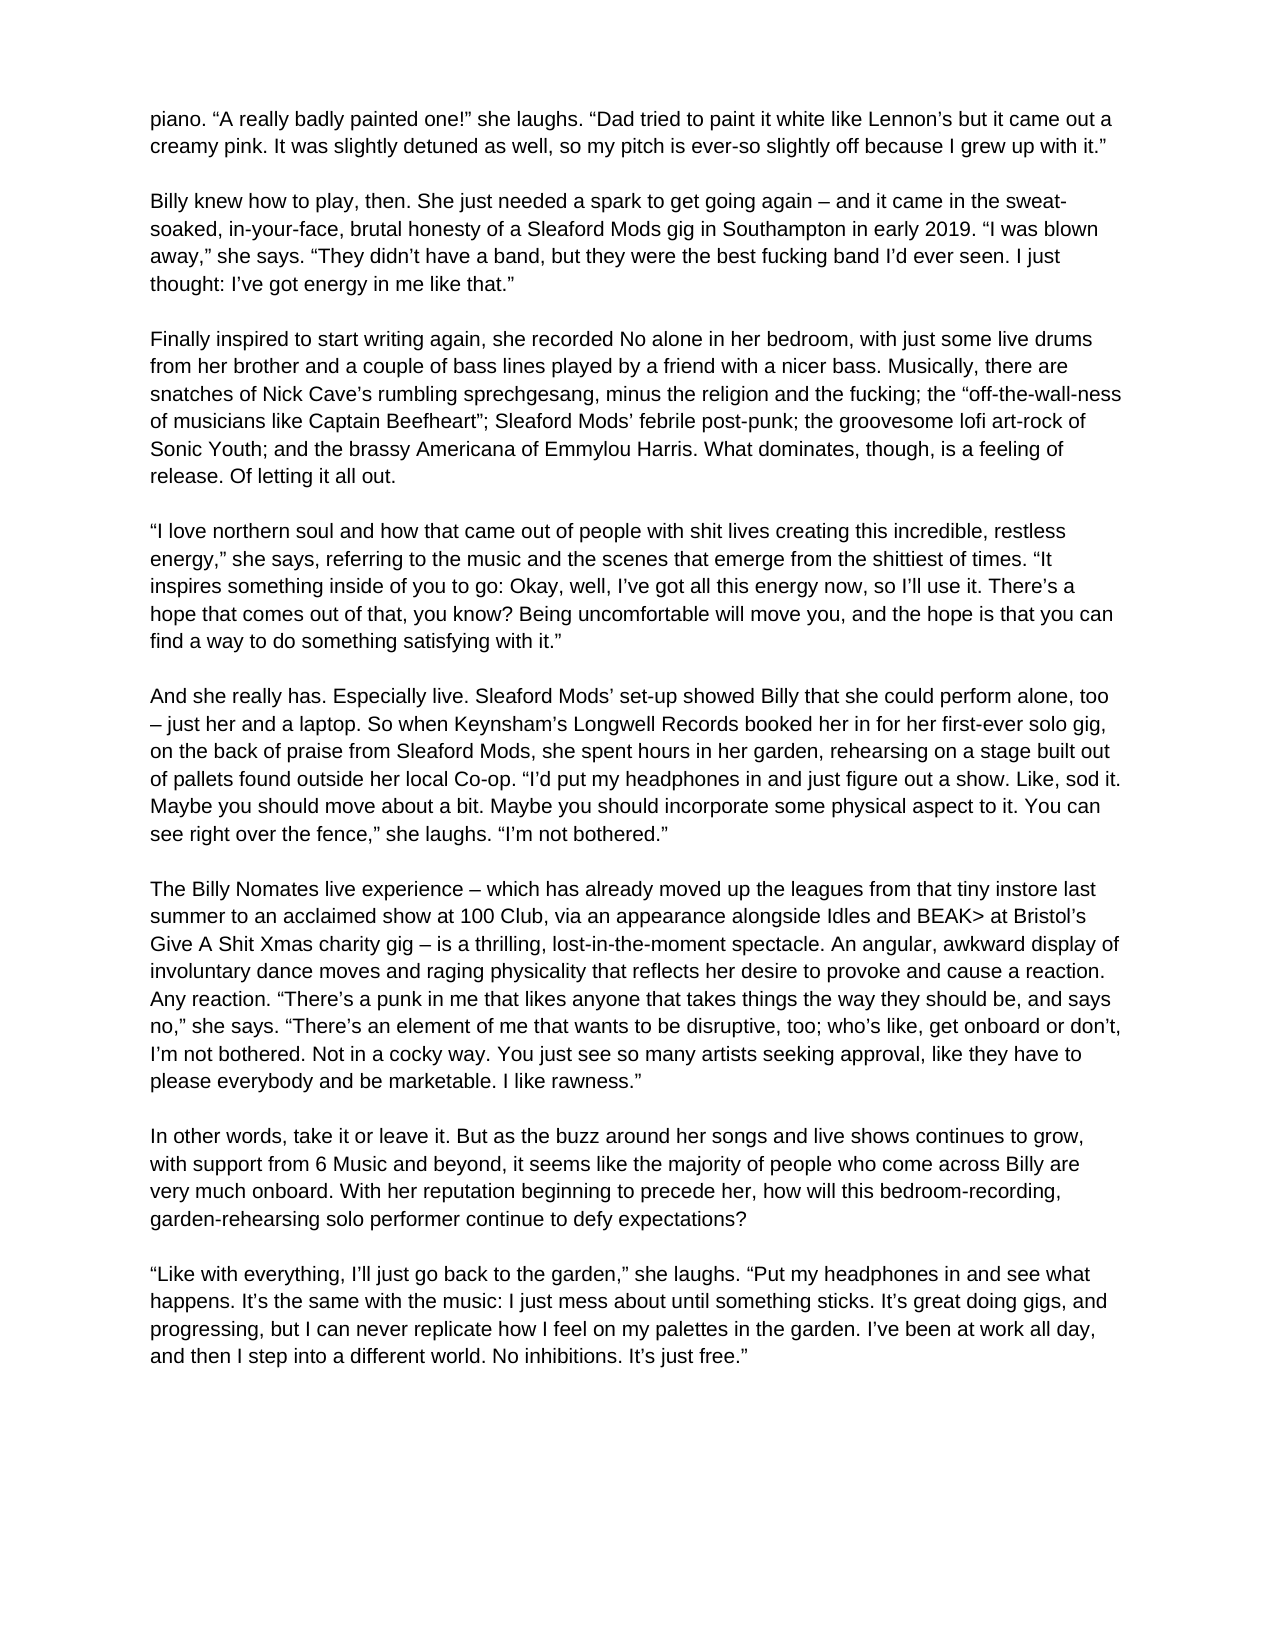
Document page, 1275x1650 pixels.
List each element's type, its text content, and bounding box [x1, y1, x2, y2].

text In other words, take it or leave it. But as the buzz around her songs and live shows continues to grow, with support from 6 Music and beyond, it seems like the majority of people who come across Billy are very much onboard. With her reputation beginning to precede her, how will this bedroom-recording, garden-rehearsing solo performer continue to defy expectations? [150, 1124, 1125, 1230]
text And she really has. Especially live. Sleaford Mods’ set-up showed Billy that she could perform alone, too – just her and a laptop. So when Keynsham’s Longwell Records booked her in for her first-ever solo gig, on the back of praise from Sleaford Mods, she spent hours in her garden, rehearsing on a stage built out of pallets found outside her local Co-op. “I’d put my headphones in and just figure out a show. Like, sod it. Maybe you should move about a bit. Maybe you should incorporate some physical aspect to it. You can see right over the fence,” she laughs. “I’m not bothered.” [150, 684, 1125, 845]
text Finally inspired to start writing again, she recorded No alone in her bedroom, with just some live drums from her brother and a couple of bass lines played by a friend with a nicer bass. Musically, there are snatches of Nick Cave’s rumbling sprechgesang, minus the religion and the fucking; the “off-the-wall-ness of musicians like Captain Beefheart”; Sleaford Mods’ febrile post-punk; the groovesome lofi art-rock of Sonic Youth; and the brassy Americana of Emmylou Harris. What dominates, though, is a feeling of release. Of letting it all out. [150, 326, 1125, 488]
text Billy knew how to play, then. She just needed a spark to get going again – and it came in the sweat-soaked, in-your-face, brutal honesty of a Sleaford Mods gig in Southampton in early 2019. “I was blown away,” she says. “They didn’t have a band, but they were the best fucking band I’d ever seen. I just thought: I’ve got energy in me like that.” [150, 189, 1125, 295]
text “Like with everything, I’ll just go back to the garden,” she laughs. “Put my headphones in and see what happens. It’s the same with the music: I just mess about until something sticks. It’s great doing gigs, and progressing, but I can never replicate how I feel on my palettes in the garden. I’ve been at work all day, and then I step into a different world. No inhibitions. It’s just free.” [150, 1261, 1125, 1368]
text “I love northern soul and how that came out of people with shit lives creating this incredible, restless energy,” she says, referring to the music and the scenes that emerge from the shittiest of times. “It inspires something inside of you to go: Okay, well, I’ve got all this energy now, so I’ll use it. There’s a hope that comes out of that, you know? Being uncomfortable will move you, and the hope is that you can find a way to do something satisfying with it.” [150, 519, 1125, 653]
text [150, 106, 1125, 158]
text The Billy Nomates live experience – which has already moved up the leagues from that tiny instore last summer to an acclaimed show at 100 Club, via an appearance alongside Idles and BEAK> at Bristol’s Give A Shit Xmas charity gig – is a thrilling, lost-in-the-moment spectacle. An angular, awkward display of involuntary dance moves and raging physicality that reflects her desire to provoke and cause a reaction. Any reaction. “There’s a punk in me that likes anyone that takes things the way they should be, and says no,” she says. “There’s an element of me that wants to be disruptive, too; who’s like, get onboard or don’t, I’m not bothered. Not in a cocky way. You just see so many artists seeking approval, like they have to please everybody and be marketable. I like rawness.” [150, 876, 1125, 1093]
